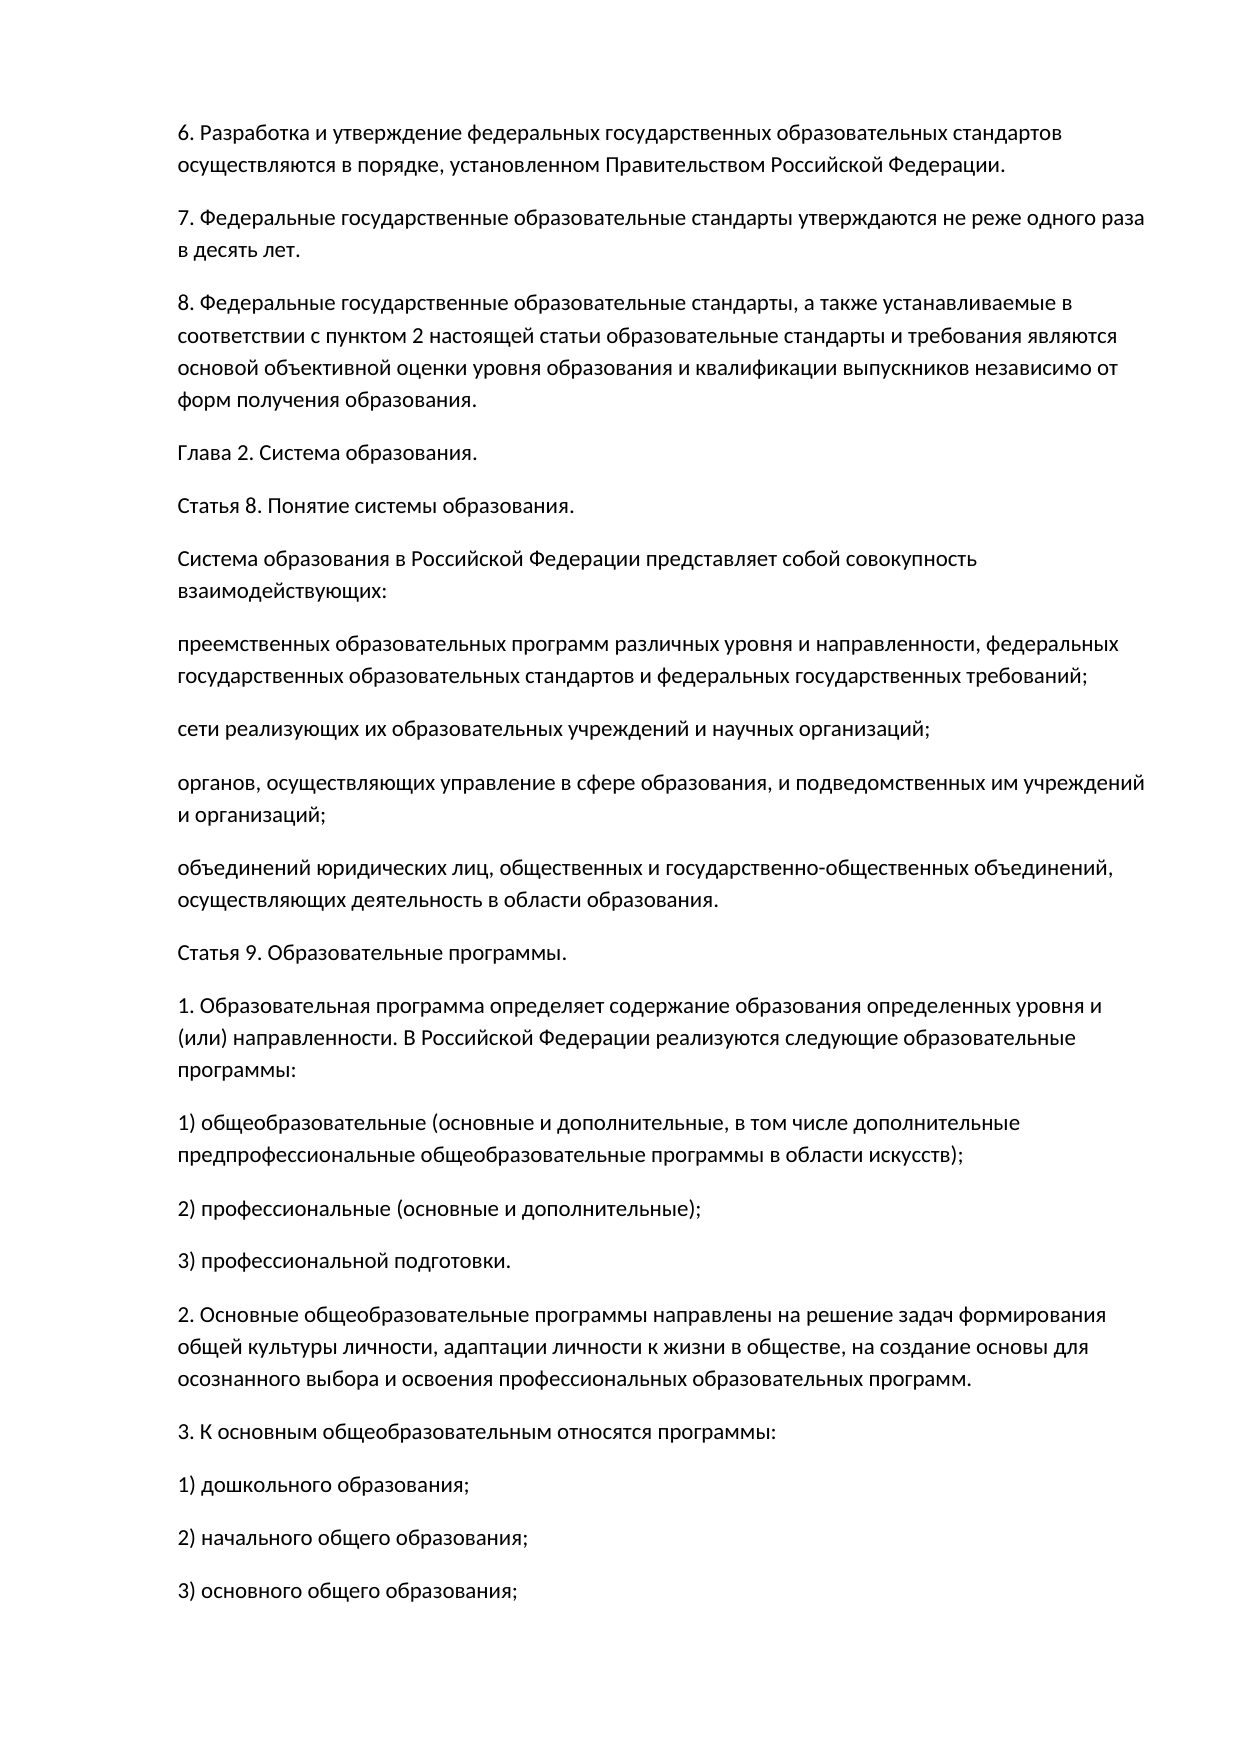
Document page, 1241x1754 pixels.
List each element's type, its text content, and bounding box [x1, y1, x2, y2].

text 3) основного общего образования; [177, 1576, 1152, 1604]
text 8. Федеральные государственные образовательные стандарты, а также устанавливаемые в соответствии с пунктом 2 настоящей статьи образовательные стандарты и требования являются основой объективной оценки уровня образования и квалификации выпускников независимо от форм получения образования. [177, 288, 1152, 413]
text Глава 2. Система образования. [177, 438, 1152, 466]
text Статья 8. Понятие системы образования. [177, 491, 1152, 519]
text 1) дошкольного образования; [177, 1470, 1152, 1498]
text сети реализующих их образовательных учреждений и научных организаций; [177, 714, 1152, 743]
text 2. Основные общеобразовательные программы направлены на решение задач формирования общей культуры личности, адаптации личности к жизни в обществе, на создание основы для осознанного выбора и освоения профессиональных образовательных программ. [177, 1300, 1152, 1392]
text Статья 9. Образовательные программы. [177, 938, 1152, 966]
text органов, осуществляющих управление в сфере образования, и подведомственных им учреждений и организаций; [177, 768, 1152, 828]
text Система образования в Российской Федерации представляет собой совокупность взаимодействующих: [177, 544, 1152, 604]
text 1) общеобразовательные (основные и дополнительные, в том числе дополнительные предпрофессиональные общеобразовательные программы в области искусств); [177, 1108, 1152, 1169]
text 7. Федеральные государственные образовательные стандарты утверждаются не реже одного раза в десять лет. [177, 203, 1152, 263]
text 6. Разработка и утверждение федеральных государственных образовательных стандартов осуществляются в порядке, установленном Правительством Российской Федерации. [177, 118, 1152, 178]
text преемственных образовательных программ различных уровня и направленности, федеральных государственных образовательных стандартов и федеральных государственных требований; [177, 629, 1152, 689]
text объединений юридических лиц, общественных и государственно-общественных объединений, осуществляющих деятельность в области образования. [177, 853, 1152, 913]
text 1. Образовательная программа определяет содержание образования определенных уровня и (или) направленности. В Российской Федерации реализуются следующие образовательные программы: [177, 991, 1152, 1083]
text 3. К основным общеобразовательным относятся программы: [177, 1417, 1152, 1445]
text 2) начального общего образования; [177, 1523, 1152, 1551]
text 2) профессиональные (основные и дополнительные); [177, 1194, 1152, 1222]
text 3) профессиональной подготовки. [177, 1247, 1152, 1275]
